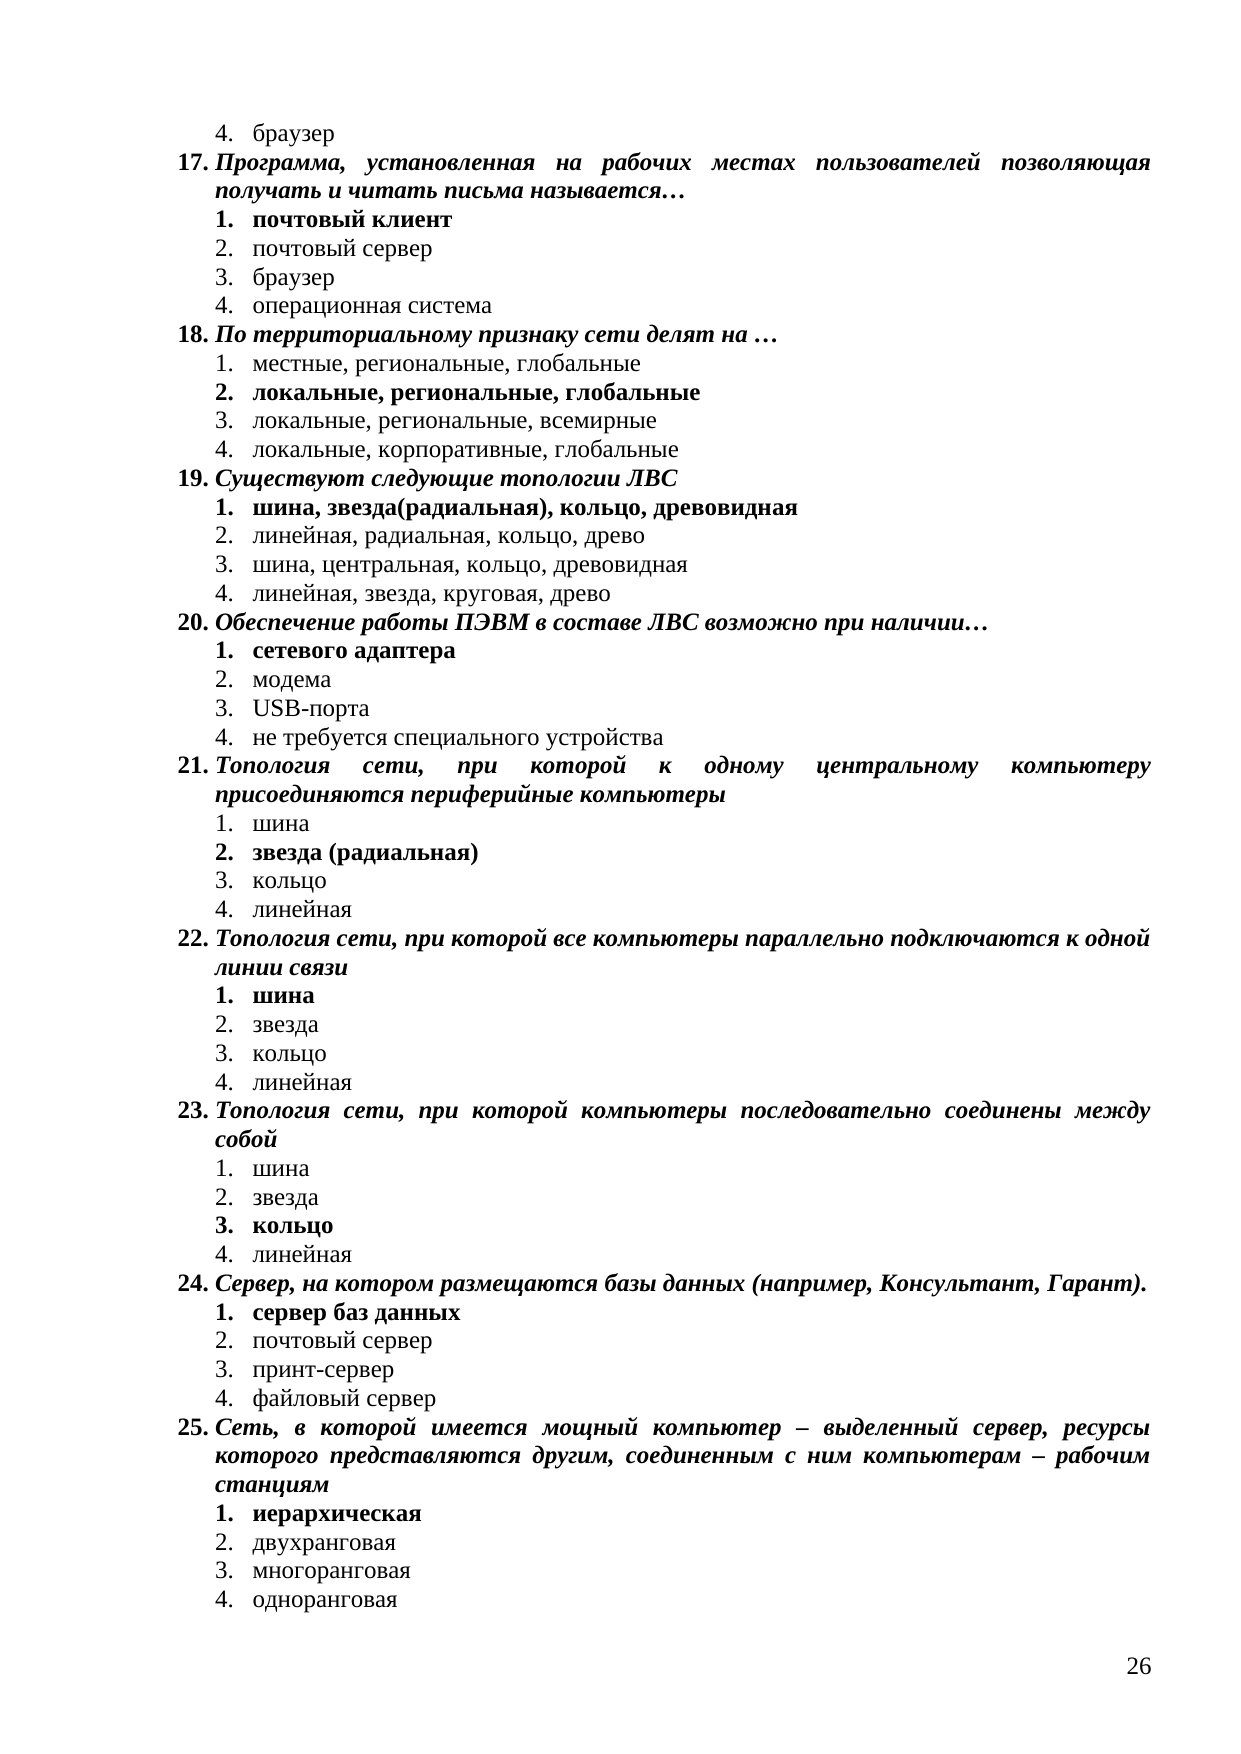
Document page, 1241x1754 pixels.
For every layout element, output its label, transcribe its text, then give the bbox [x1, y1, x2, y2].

list модема [215, 664, 1152, 693]
list почтовый сервер [215, 1326, 1152, 1354]
list звезда [215, 1182, 1152, 1211]
list шина [215, 808, 1152, 837]
list не требуется специального устройства [215, 722, 1152, 751]
list По территориальному признаку сети делят на … [177, 319, 1152, 348]
list локальные, региональные, глобальные [215, 377, 1152, 406]
list одноранговая [215, 1584, 1152, 1613]
list двухранговая [215, 1527, 1152, 1556]
list браузер [215, 118, 1152, 147]
list операционная система [215, 291, 1152, 319]
list кольцо [215, 866, 1152, 894]
list локальные, региональные, всемирные [215, 406, 1152, 434]
list кольцо [215, 1038, 1152, 1067]
list звезда (радиальная) [215, 837, 1152, 866]
list шина, центральная, кольцо, древовидная [215, 549, 1152, 578]
list браузер [215, 262, 1152, 291]
list местные, региональные, глобальные [215, 348, 1152, 377]
list файловый сервер [215, 1383, 1152, 1412]
list Существуют следующие топологии ЛВС [177, 463, 1152, 492]
list линейная [215, 894, 1152, 923]
list многоранговая [215, 1556, 1152, 1584]
list сервер баз данных [215, 1297, 1152, 1326]
list шина [215, 981, 1152, 1009]
list USB-порта [215, 693, 1152, 722]
list почтовый клиент [215, 204, 1152, 233]
list линейная, радиальная, кольцо, древо [215, 521, 1152, 549]
list линейная [215, 1067, 1152, 1096]
list Сеть, в которой имеется мощный компьютер – выделенный сервер, ресурсы которого представляются другим, соединенным с ним компьютерам – рабочим станциям [177, 1412, 1152, 1498]
list Обеспечение работы ПЭВМ в составе ЛВС возможно при наличии… [177, 607, 1152, 636]
list линейная, звезда, круговая, древо [215, 578, 1152, 607]
list шина, звезда(радиальная), кольцо, древовидная [215, 492, 1152, 521]
list Топология сети, при которой все компьютеры параллельно подключаются к одной линии связи [177, 923, 1152, 981]
list кольцо [215, 1211, 1152, 1239]
list Топология сети, при которой к одному центральному компьютеру присоединяются периферийные компьютеры [177, 751, 1152, 808]
list шина [215, 1153, 1152, 1182]
list линейная [215, 1239, 1152, 1268]
list звезда [215, 1009, 1152, 1038]
list почтовый сервер [215, 233, 1152, 262]
list принт-сервер [215, 1354, 1152, 1383]
list иерархическая [215, 1498, 1152, 1527]
list локальные, корпоративные, глобальные [215, 434, 1152, 463]
list сетевого адаптера [215, 636, 1152, 664]
list Сервер, на котором размещаются базы данных (например, Консультант, Гарант). [177, 1268, 1152, 1297]
list Программа, установленная на рабочих местах пользователей позволяющая получать и читать письма называется… [177, 147, 1152, 204]
list Топология сети, при которой компьютеры последовательно соединены между собой [177, 1096, 1152, 1153]
